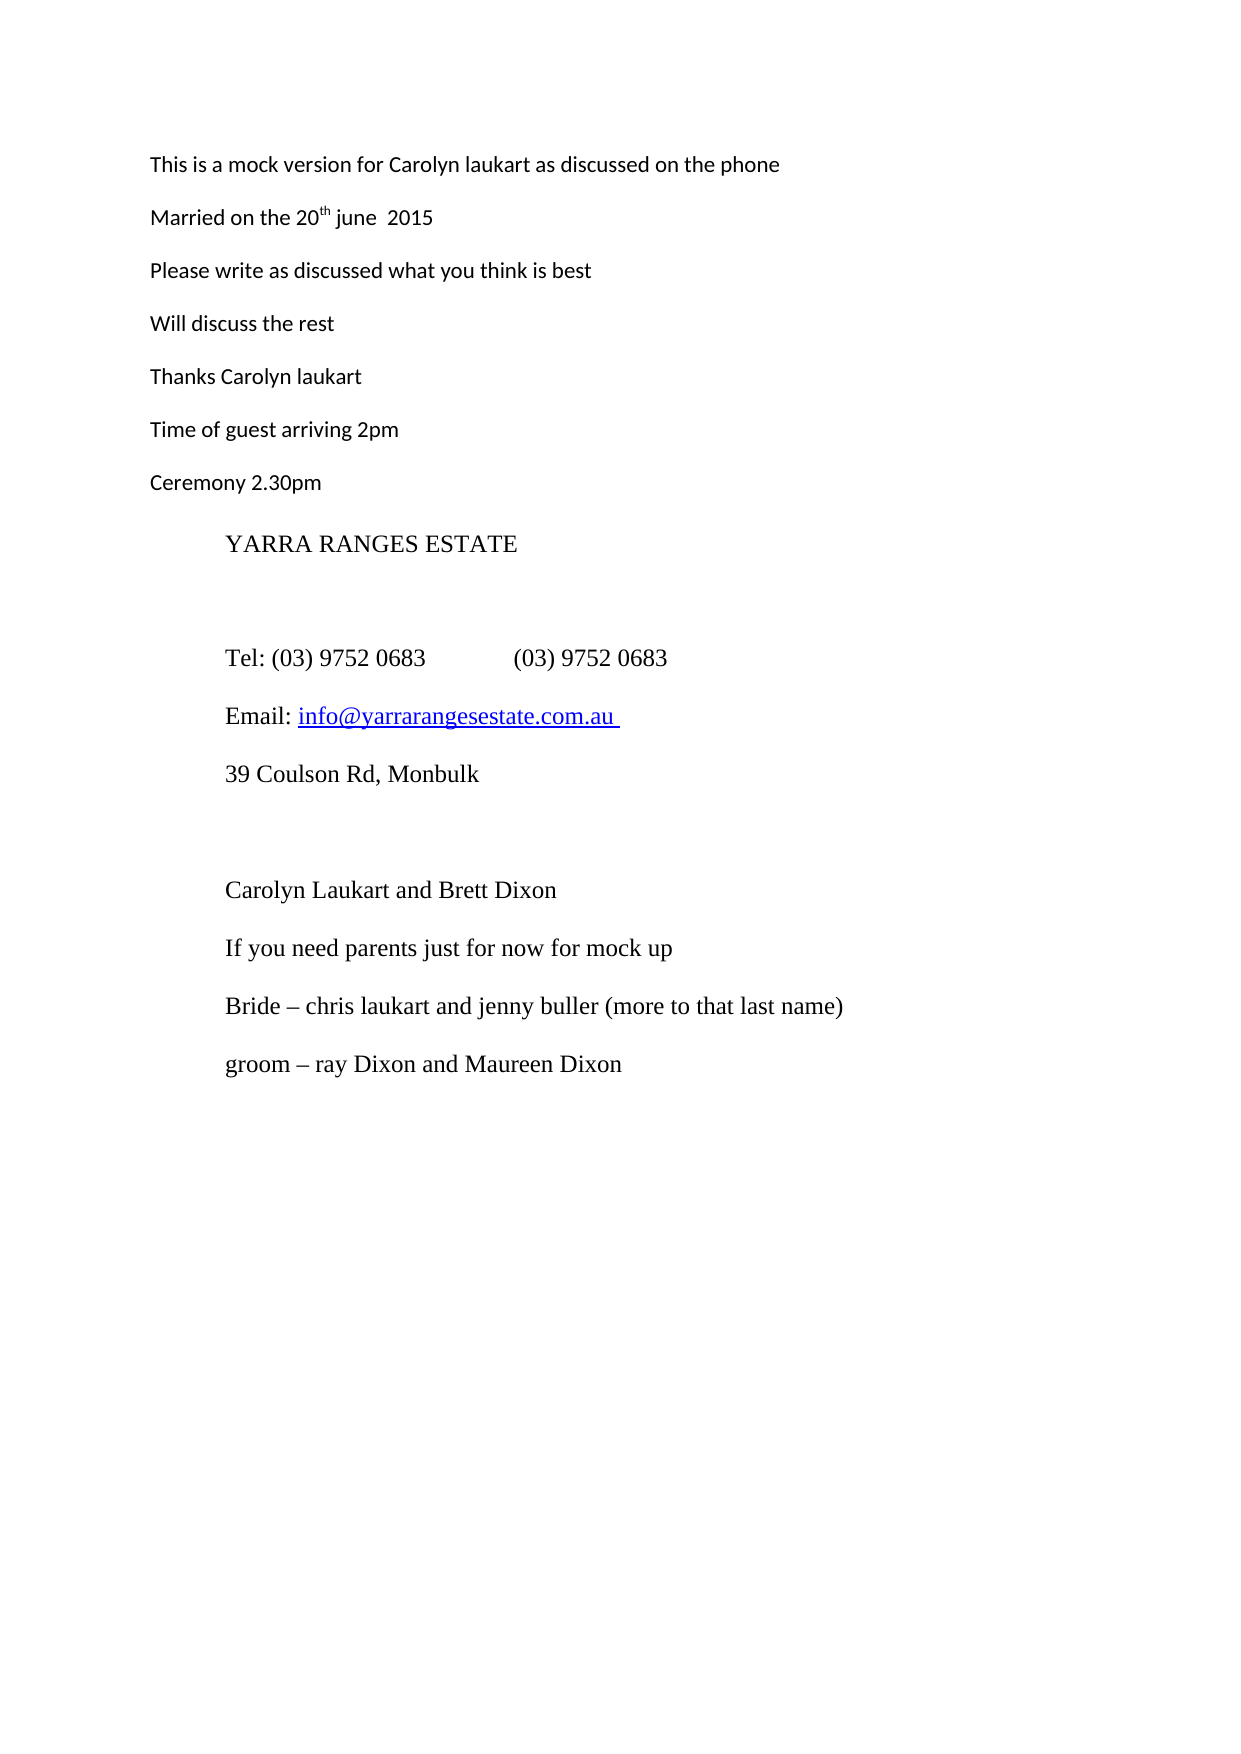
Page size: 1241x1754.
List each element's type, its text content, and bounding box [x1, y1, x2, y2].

text 39 Coulson Rd, Monbulk [225, 759, 1090, 788]
text Married on the 20th june 2015 [150, 203, 1090, 231]
text Carolyn Laukart and Brett Dixon [225, 875, 1090, 904]
text Ceremony 2.30pm [150, 468, 1090, 496]
text This is a mock version for Carolyn laukart as discussed on the phone [150, 150, 1090, 178]
text Please write as discussed what you think is best [150, 256, 1090, 284]
text Tel: (03) 9752 0683(03) 9752 0683 [225, 587, 1090, 672]
text Time of guest arriving 2pm [150, 415, 1090, 443]
text Bride – chris laukart and jenny buller (more to that last name) [225, 991, 1090, 1019]
text Email: info@yarrarangesestate.com.au [225, 701, 1090, 730]
text YARRA RANGES ESTATE [225, 529, 1090, 558]
text If you need parents just for now for mock up [225, 933, 1090, 962]
text groom – ray Dixon and Maureen Dixon [225, 1049, 1090, 1077]
text Thanks Carolyn laukart [150, 362, 1090, 390]
text Will discuss the rest [150, 309, 1090, 337]
